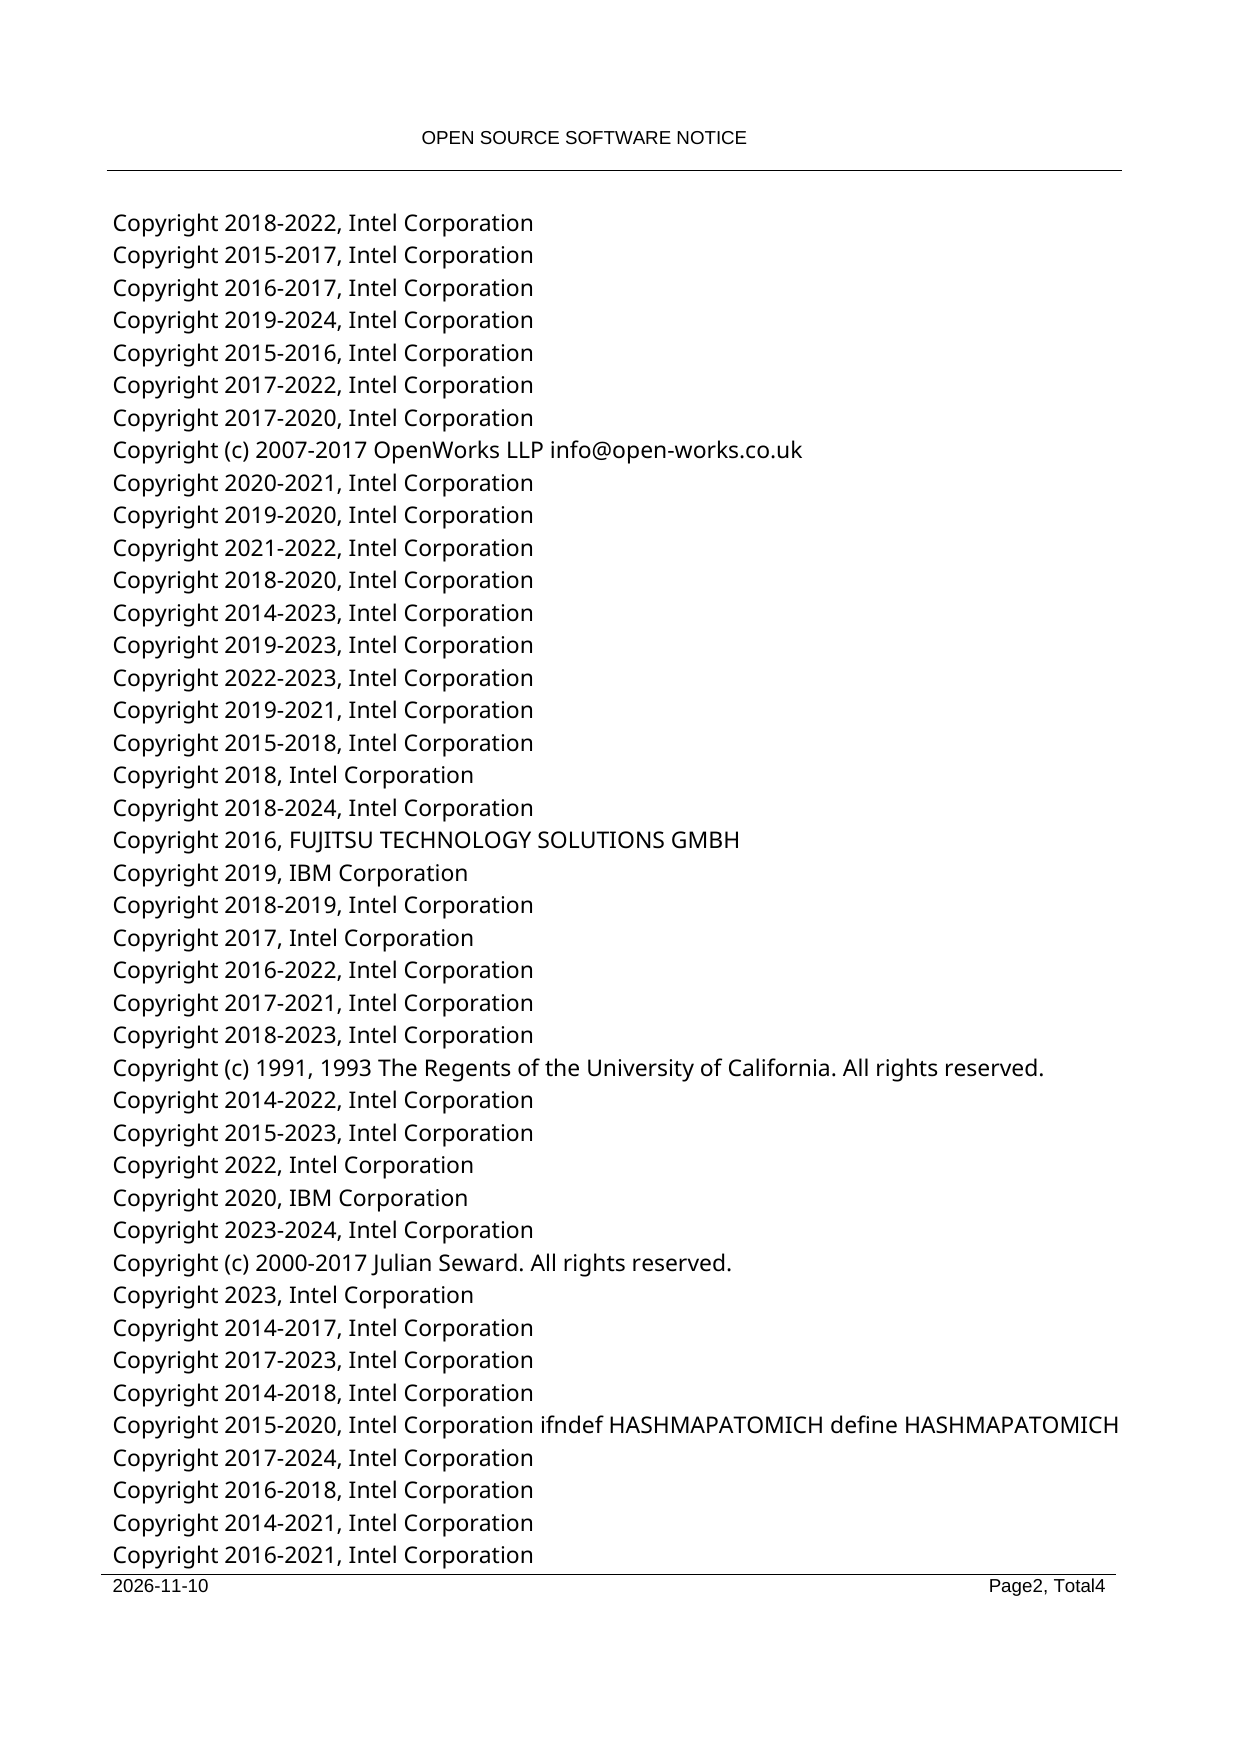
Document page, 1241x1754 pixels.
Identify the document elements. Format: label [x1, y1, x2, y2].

text [112, 206, 1128, 1571]
